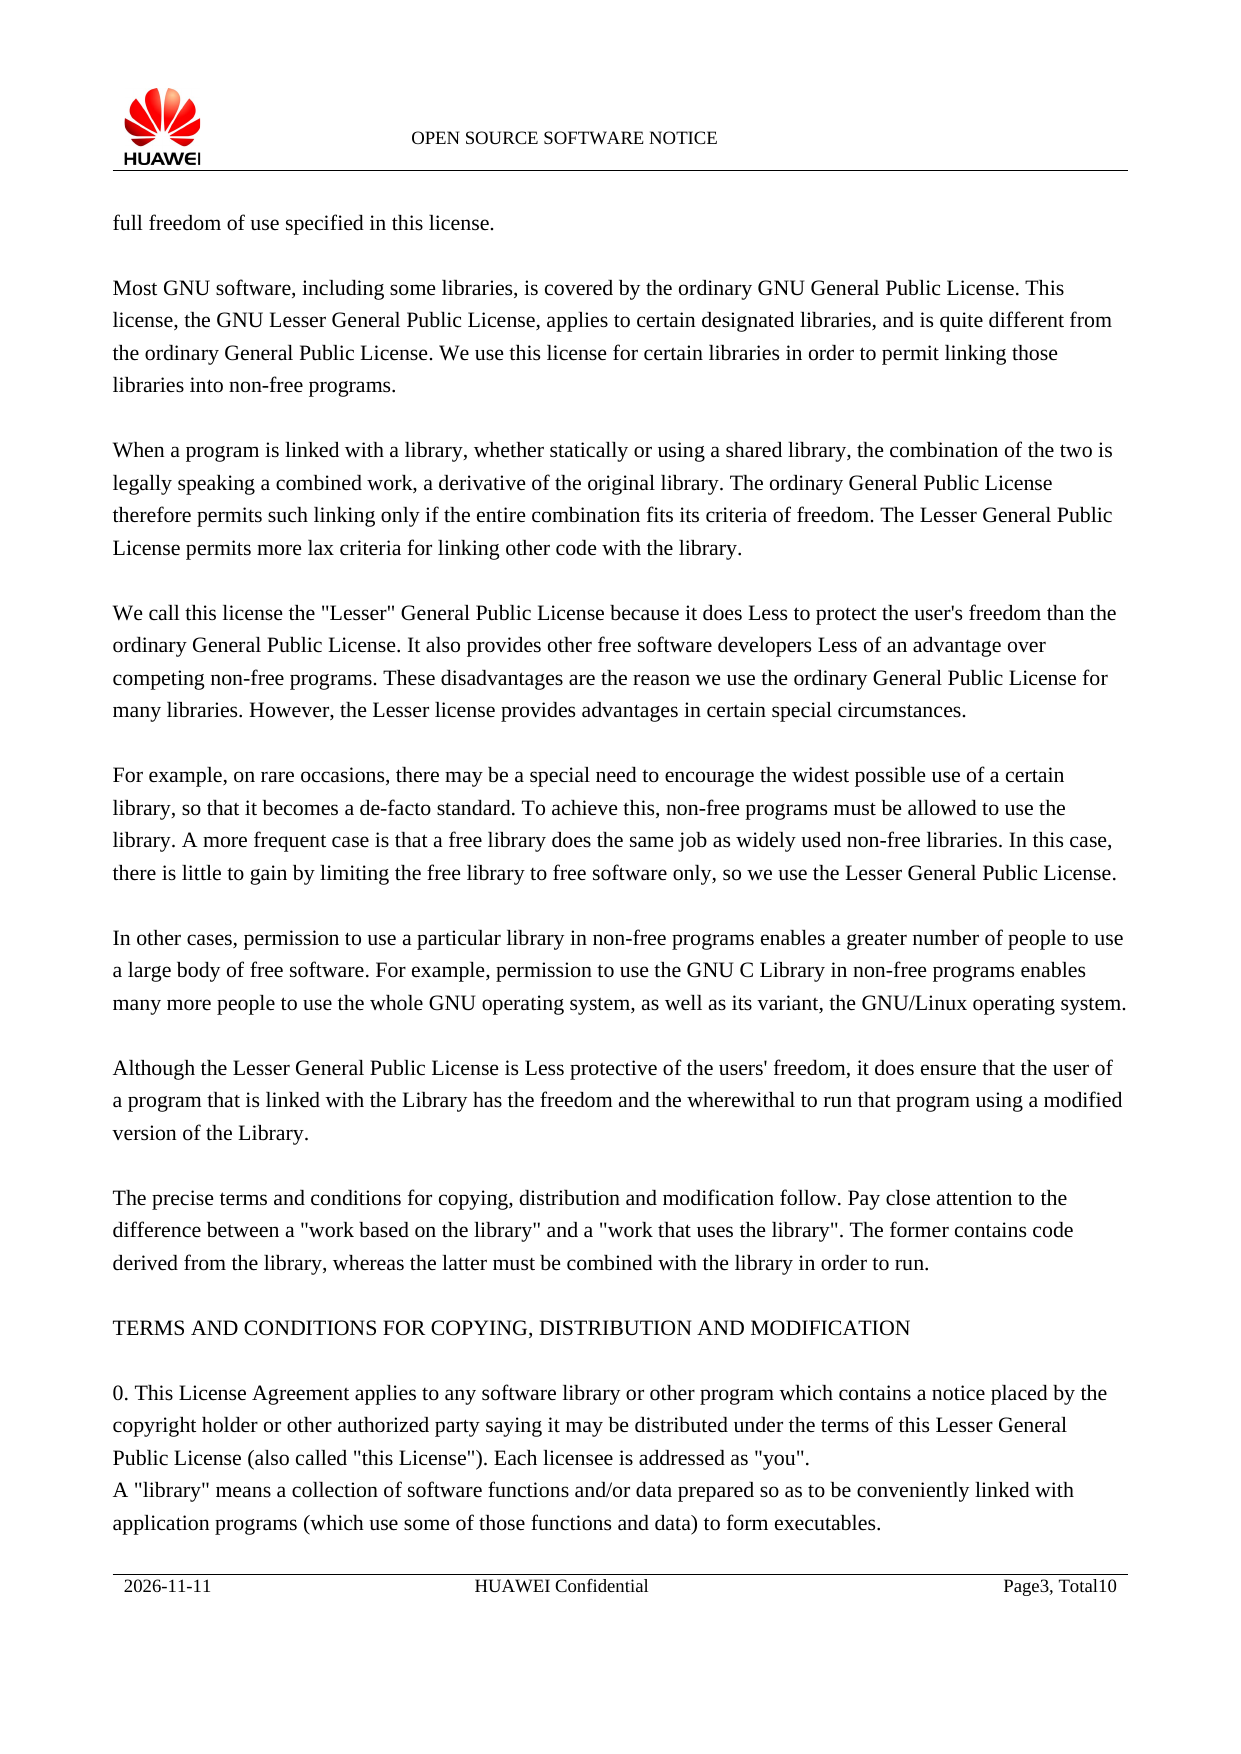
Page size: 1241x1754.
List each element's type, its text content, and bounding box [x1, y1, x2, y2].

picture [124, 88, 201, 165]
